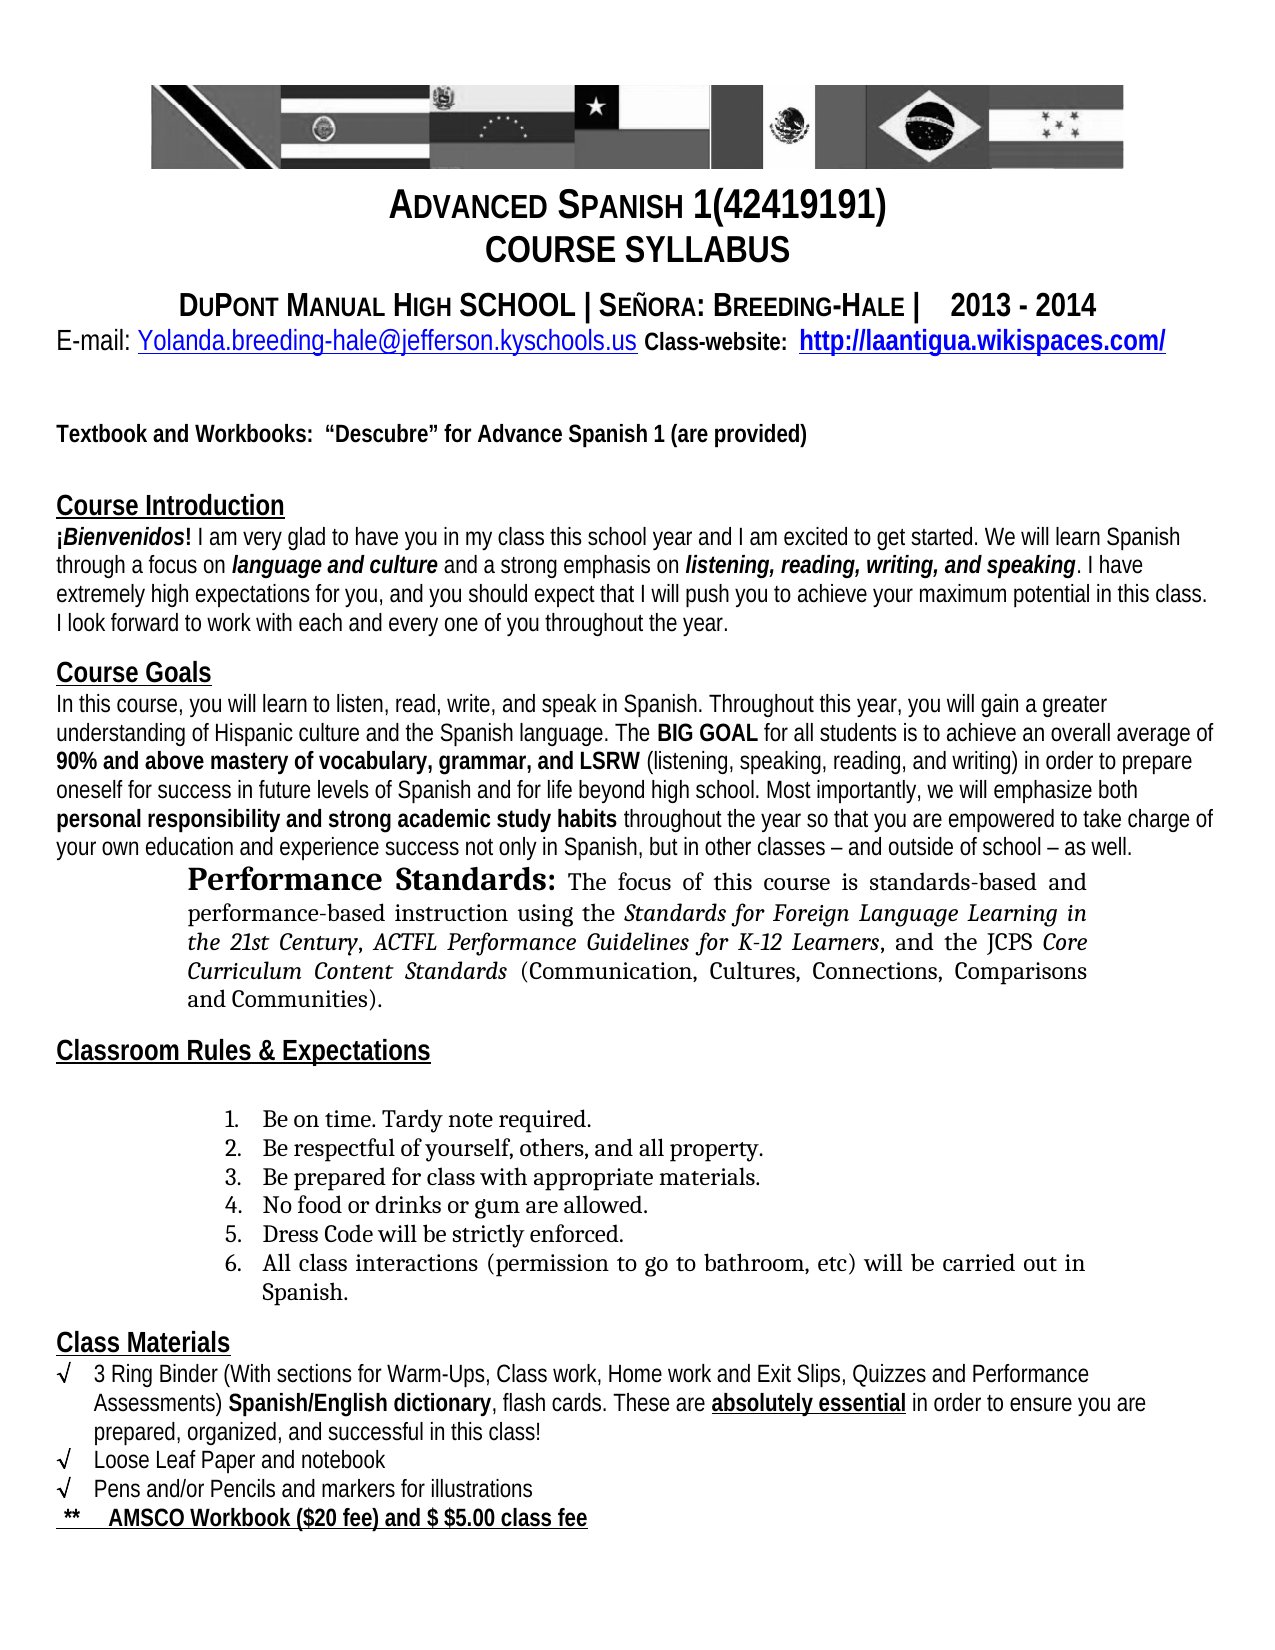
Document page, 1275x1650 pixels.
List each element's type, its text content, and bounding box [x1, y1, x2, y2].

list Pens and/or Pencils and markers for illustrations [56, 1474, 1219, 1503]
list All class interactions (permission to go to bathroom, etc) will be carried out in Spanish. [225, 1249, 1087, 1306]
text Performance Standards: The focus of this course is standards-based and performance-based instruction using the Standards for Foreign Language Learning in the 21st Century, ACTFL Performance Guidelines for K-12 Learners, and the JCPS Core Curriculum Content Standards (Communication, Cultures, Connections, Comparisons and Communities). [187, 861, 1087, 1014]
list Be prepared for class with appropriate materials. [225, 1163, 1087, 1191]
text E-mail: Yolanda.breeding-hale@jefferson.kyschools.us Class-website: http://laantigua.wikispaces.com/ [56, 323, 1219, 357]
text Classroom Rules & Expectations [56, 1033, 1219, 1067]
text DuPont Manual High SCHOOL | Señora: Breeding-Hale | 2013 - 2014 [56, 285, 1219, 323]
text Textbook and Workbooks: “Descubre” for Advance Spanish 1 (are provided) [56, 419, 1087, 448]
list No food or drinks or gum are allowed. [225, 1191, 1087, 1220]
list 3 Ring Binder (With sections for Warm-Ups, Class work, Home work and Exit Slips, Quizzes and Performance Assessments) Spanish/English dictionary, flash cards. These are absolutely essential in order to ensure you are prepared, organized, and successful in this class! [56, 1359, 1219, 1445]
text Class Materials [56, 1326, 1219, 1359]
list Dress Code will be strictly enforced. [225, 1220, 1087, 1249]
text Course Goals [56, 656, 1219, 689]
text COURSE SYLLABUS [56, 228, 1219, 271]
text In this course, you will learn to listen, read, write, and speak in Spanish. Throughout this year, you will gain a greater understanding of Hispanic culture and the Spanish language. The BIG GOAL for all students is to achieve an overall average of 90% and above mastery of vocabulary, grammar, and LSRW (listening, speaking, reading, and writing) in order to prepare oneself for success in future levels of Spanish and for life beyond high school. Most importantly, we will emphasize both personal responsibility and strong academic study habits throughout the year so that you are empowered to take charge of your own education and experience success not only in Spanish, but in other classes – and outside of school – as well. [56, 689, 1219, 861]
list Be respectful of yourself, others, and all property. [225, 1134, 1087, 1163]
list Loose Leaf Paper and notebook [56, 1445, 1219, 1474]
text Course Introduction [56, 488, 1087, 522]
text ** AMSCO Workbook ($20 fee) and $ $5.00 class fee [56, 1503, 1219, 1531]
text Advanced Spanish 1(42419191) [56, 84, 1219, 228]
text ¡Bienvenidos! I am very glad to have you in my class this school year and I am excited to get started. We will learn Spanish through a focus on language and culture and a strong emphasis on listening, reading, writing, and speaking. I have extremely high expectations for you, and you should expect that I will push you to achieve your maximum potential in this class. I look forward to work with each and every one of you throughout the year. [56, 522, 1219, 636]
list Be on time. Tardy note required. [225, 1105, 1087, 1134]
